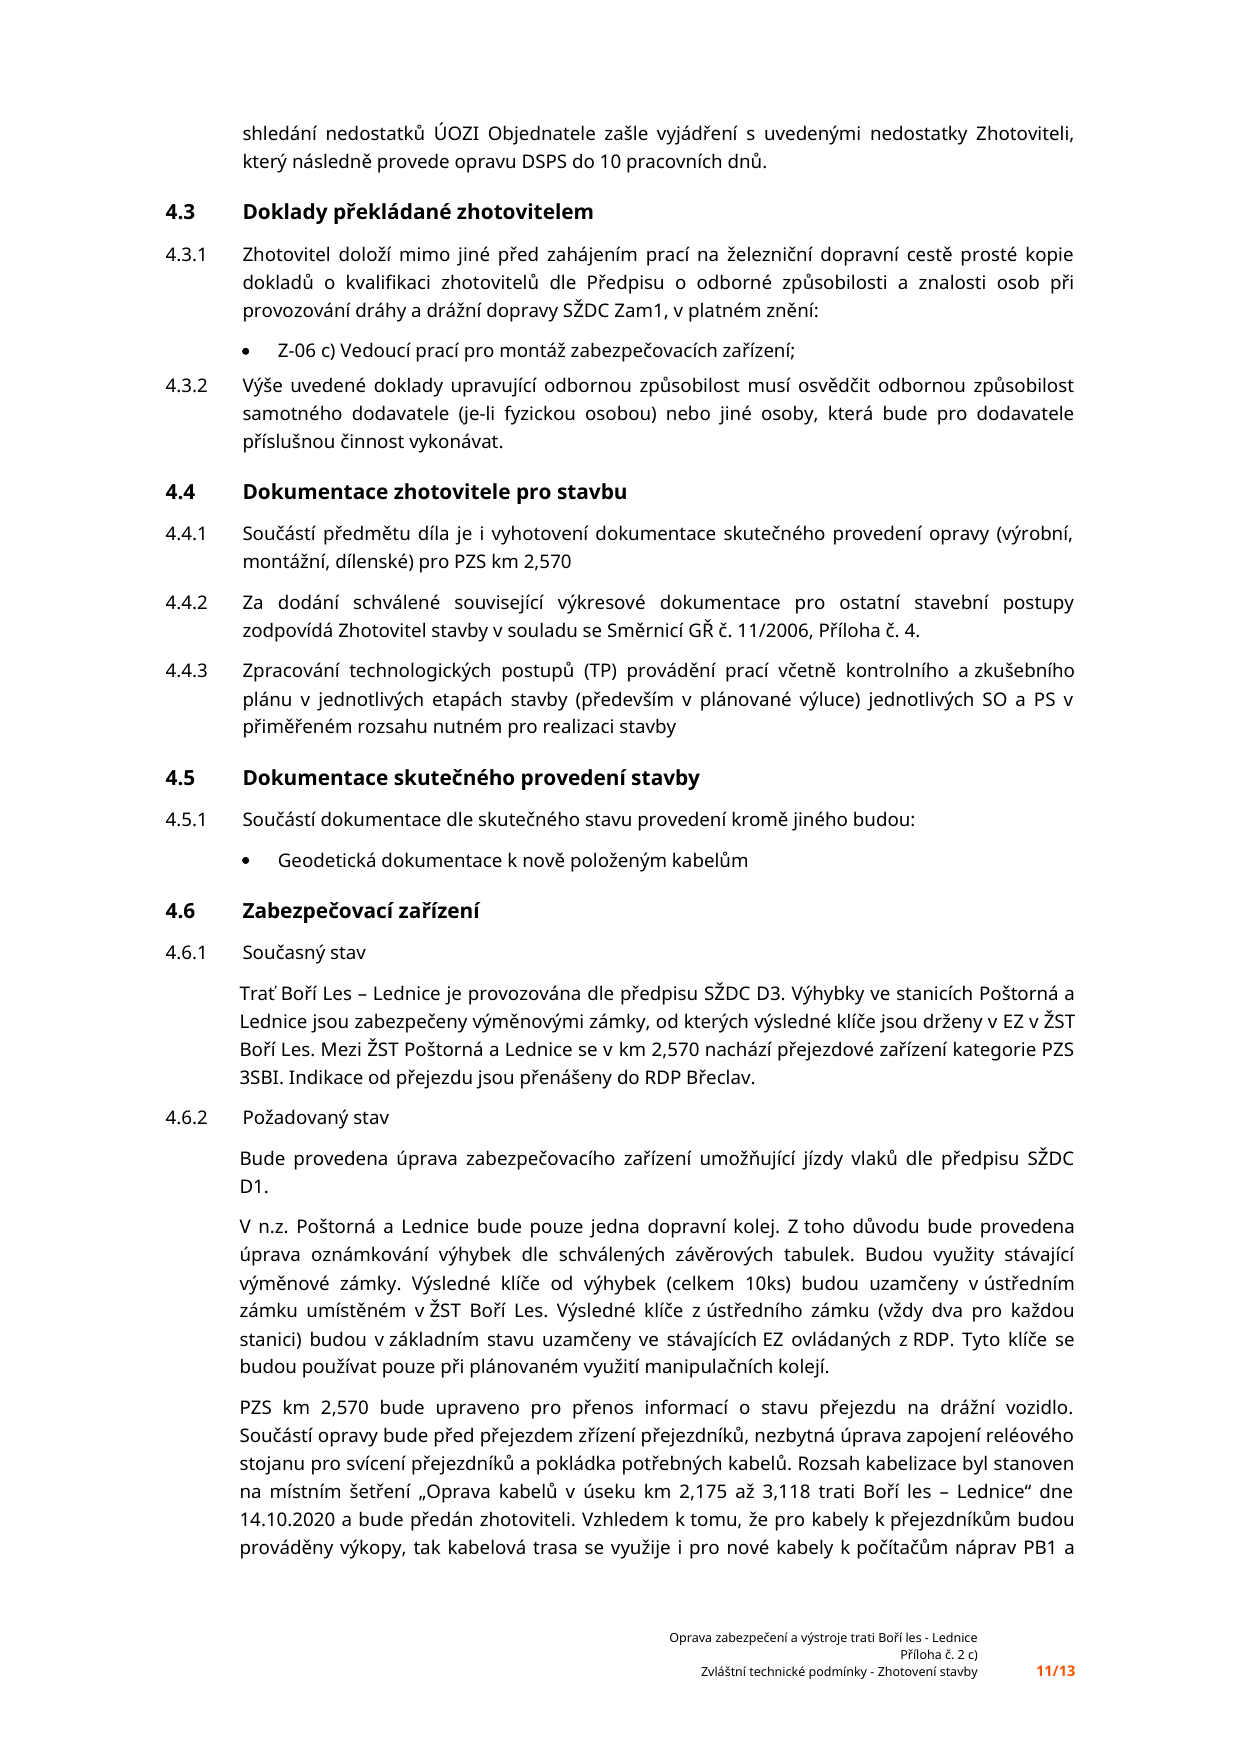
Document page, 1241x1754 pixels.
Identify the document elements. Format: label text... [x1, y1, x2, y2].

text Současný stav [165, 939, 1075, 965]
text Součástí předmětu díla je i vyhotovení dokumentace skutečného provedení opravy (výrobní, montážní, dílenské) pro PZS km 2,570 [165, 521, 1075, 574]
text Dokumentace zhotovitele pro stavbu [165, 477, 1075, 505]
text Dokumentace skutečného provedení stavby [165, 763, 1075, 791]
list Bude provedena úprava zabezpečovacího zařízení umožňující jízdy vlaků dle předpisu SŽDC D1. [239, 1145, 1075, 1199]
text Za dodání schválené související výkresové dokumentace pro ostatní stavební postupy zodpovídá Zhotovitel stavby v souladu se Směrnicí GŘ č. 11/2006, Příloha č. 4. [165, 589, 1075, 643]
text Zpracování technologických postupů (TP) provádění prací včetně kontrolního a zkušebního plánu v jednotlivých etapách stavby (především v plánované výluce) jednotlivých SO a PS v přiměřeném rozsahu nutném pro realizaci stavby [165, 658, 1075, 739]
text Součástí dokumentace dle skutečného stavu provedení kromě jiného budou: [165, 806, 1075, 832]
text Požadovaný stav [165, 1105, 1075, 1130]
list Z-06 c) Vedoucí prací pro montáž zabezpečovacích zařízení; [242, 338, 1075, 363]
list Geodetická dokumentace k nově položeným kabelům [242, 847, 1075, 872]
text Zhotovitel doloží mimo jiné před zahájením prací na železniční dopravní cestě prosté kopie dokladů o kvalifikaci zhotovitelů dle Předpisu o odborné způsobilosti a znalosti osob při provozování dráhy a drážní dopravy SŽDC Zam1, v platném znění: [165, 241, 1075, 323]
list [239, 1394, 1075, 1560]
list V n.z. Poštorná a Lednice bude pouze jedna dopravní kolej. Z toho důvodu bude provedena úprava oznámkování výhybek dle schválených závěrových tabulek. Budou využity stávající výměnové zámky. Výsledné klíče od výhybek (celkem 10ks) budou uzamčeny v ústředním zámku umístěném v ŽST Boří Les. Výsledné klíče z ústředního zámku (vždy dva pro každou stanici) budou v základním stavu uzamčeny ve stávajících EZ ovládaných z RDP. Tyto klíče se budou používat pouze při plánovaném využití manipulačních kolejí. [239, 1214, 1075, 1379]
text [165, 121, 1075, 174]
text Zabezpečovací zařízení [165, 896, 1075, 924]
text Doklady překládané zhotovitelem [165, 197, 1075, 226]
text Výše uvedené doklady upravující odbornou způsobilost musí osvědčit odbornou způsobilost samotného dodavatele (je-li fyzickou osobou) nebo jiné osoby, která bude pro dodavatele příslušnou činnost vykonávat. [165, 372, 1075, 454]
list Trať Boří Les – Lednice je provozována dle předpisu SŽDC D3. Výhybky ve stanicích Poštorná a Lednice jsou zabezpečeny výměnovými zámky, od kterých výsledné klíče jsou drženy v EZ v ŽST Boří Les. Mezi ŽST Poštorná a Lednice se v km 2,570 nachází přejezdové zařízení kategorie PZS 3SBI. Indikace od přejezdu jsou přenášeny do RDP Břeclav. [239, 980, 1075, 1090]
